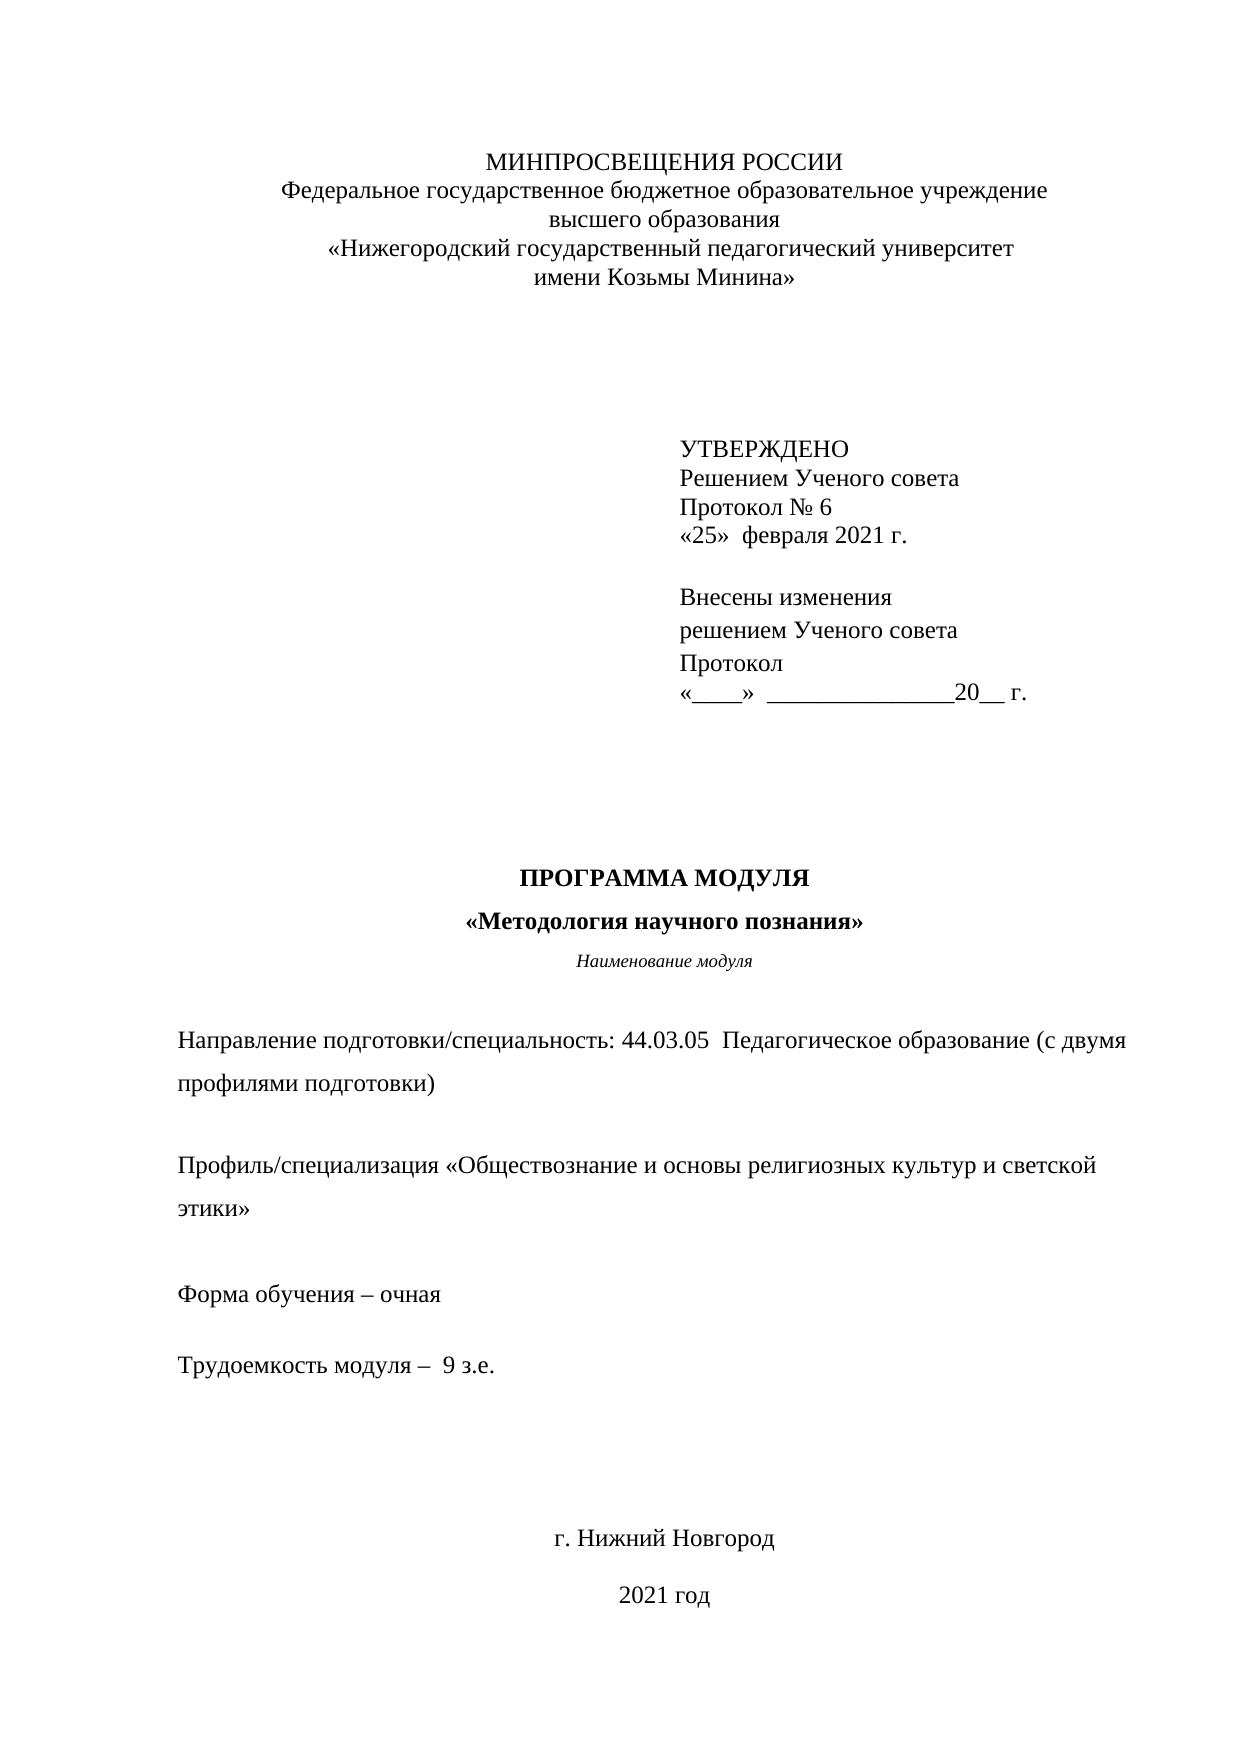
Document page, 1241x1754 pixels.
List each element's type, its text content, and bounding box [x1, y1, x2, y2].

text г. Нижний Новгород [177, 1523, 1152, 1552]
text Форма обучения – очная [177, 1279, 1152, 1307]
text УТВЕРЖДЕНО [679, 434, 1152, 463]
text «____» _______________20__ г. [679, 677, 1152, 706]
text Протокол [679, 648, 1152, 677]
text программа модуля [177, 863, 1152, 892]
text Профиль/специализация «Обществознание и основы религиозных культур и светской этики» [177, 1150, 1152, 1222]
text «Методология научного познания» [177, 906, 1152, 935]
text 2021 год [177, 1581, 1152, 1609]
text имени Козьмы Минина» [177, 262, 1152, 291]
text Направление подготовки/специальность: 44.03.05 Педагогическое образование (с двумя профилями подготовки) [177, 1025, 1152, 1097]
text Внесены изменения [679, 582, 1152, 611]
text Трудоемкость модуля – 9 з.е. [177, 1351, 1152, 1379]
text Решением Ученого совета [679, 463, 1152, 492]
text решением Ученого совета [679, 615, 1152, 644]
text Наименование модуля [177, 949, 1152, 971]
text МИНПРОСВЕЩЕНИЯ РОССИИ [177, 147, 1152, 176]
text Федеральное государственное бюджетное образовательное учреждение [177, 176, 1152, 204]
text Протокол № 6 [679, 492, 1152, 521]
text высшего образования [177, 204, 1152, 233]
text «Нижегородский государственный педагогический университет [177, 233, 1152, 262]
text «25» февраля 2021 г. [679, 521, 1152, 549]
